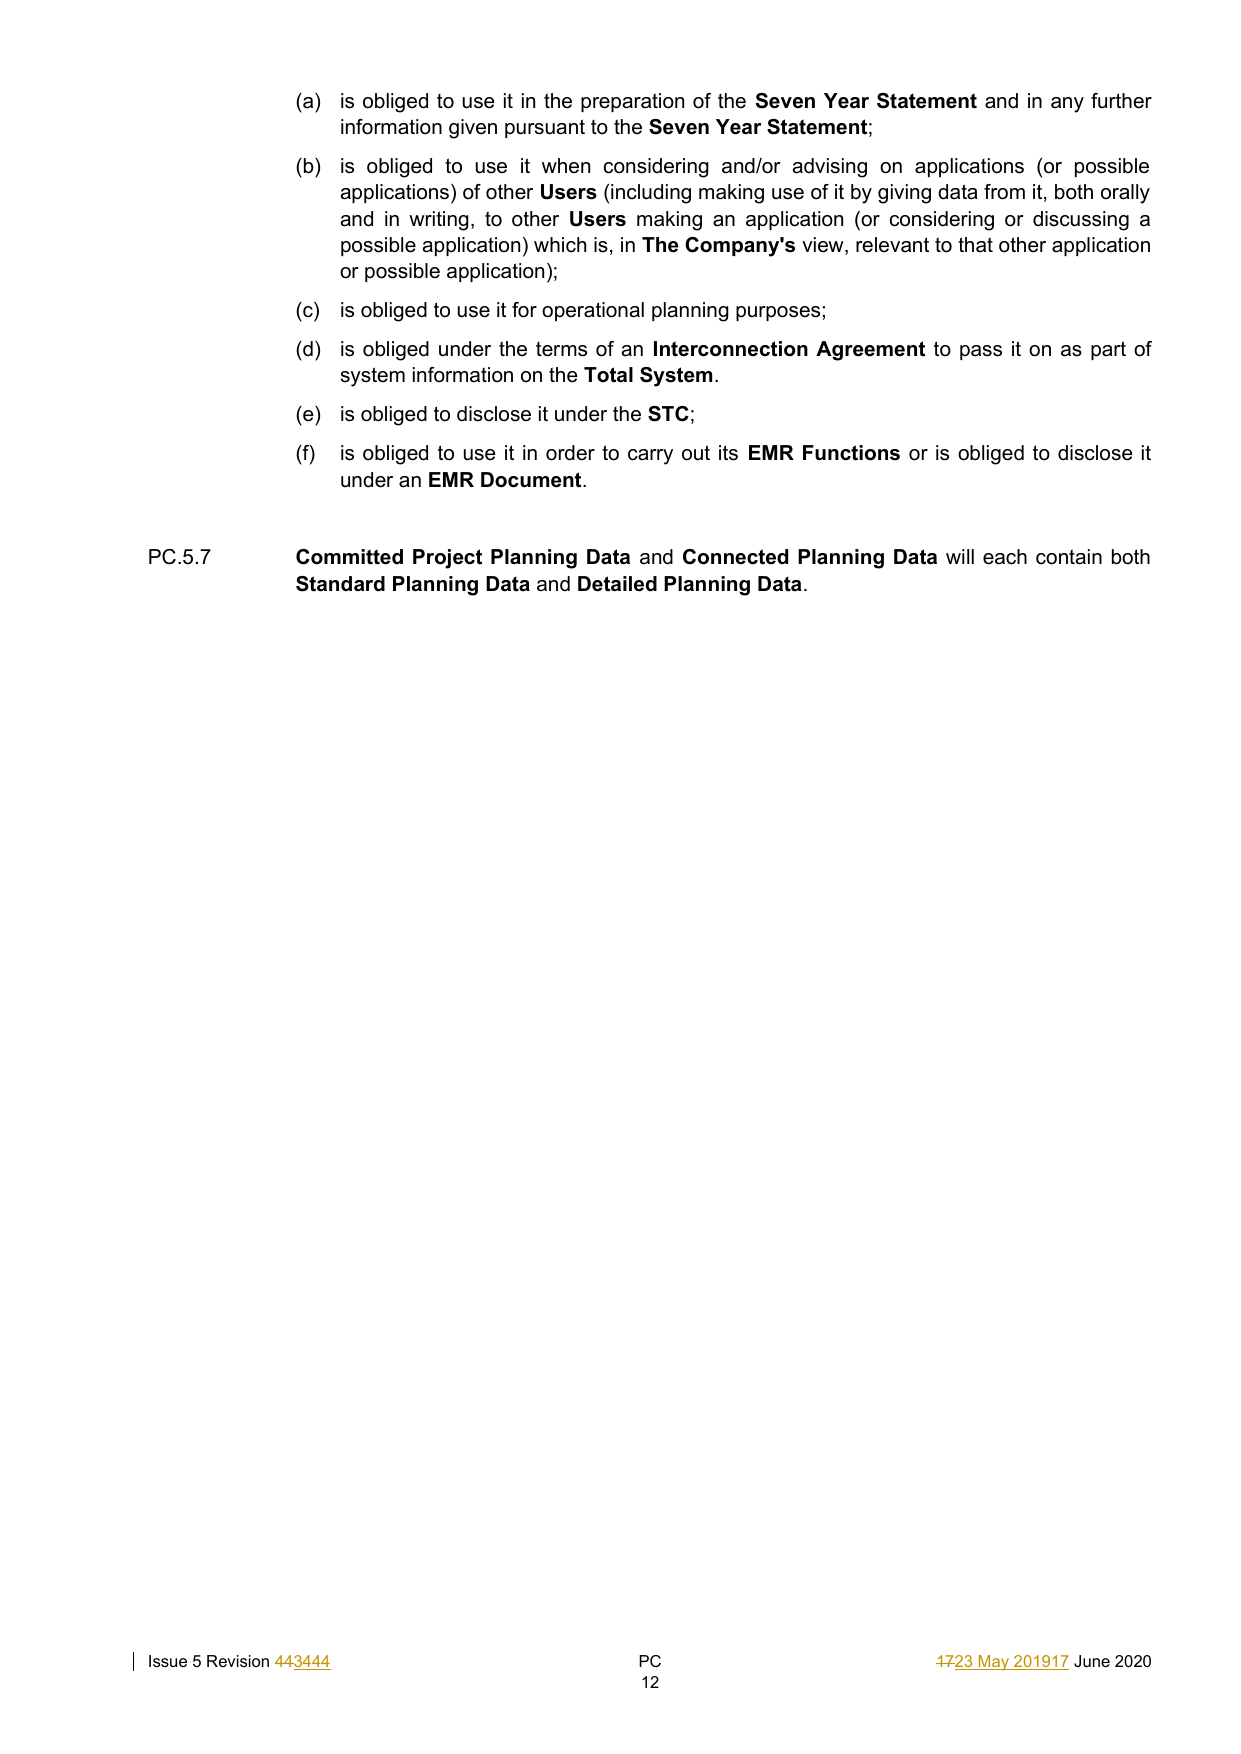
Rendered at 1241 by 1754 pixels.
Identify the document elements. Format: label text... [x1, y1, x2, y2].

text PC.5.7 Committed Project Planning Data and Connected Planning Data will each contain both Standard Planning Data and Detailed Planning Data. [148, 545, 1152, 595]
text (e) is obliged to disclose it under the STC; [295, 402, 1152, 426]
text (a) is obliged to use it in the preparation of the Seven Year Statement and in any further information given pursuant to the Seven Year Statement; [295, 89, 1152, 139]
text (b) is obliged to use it when considering and/or advising on applications (or possible applications) of other Users (including making use of it by giving data from it, both orally and in writing, to other Users making an application (or considering or discussing a possible application) which is, in The Company's view, relevant to that other application or possible application); [295, 154, 1152, 283]
text (f) is obliged to use it in order to carry out its EMR Functions or is obliged to disclose it under an EMR Document. [295, 441, 1152, 491]
text (c) is obliged to use it for operational planning purposes; [295, 298, 1152, 322]
text (d) is obliged under the terms of an Interconnection Agreement to pass it on as part of system information on the Total System. [295, 337, 1152, 387]
